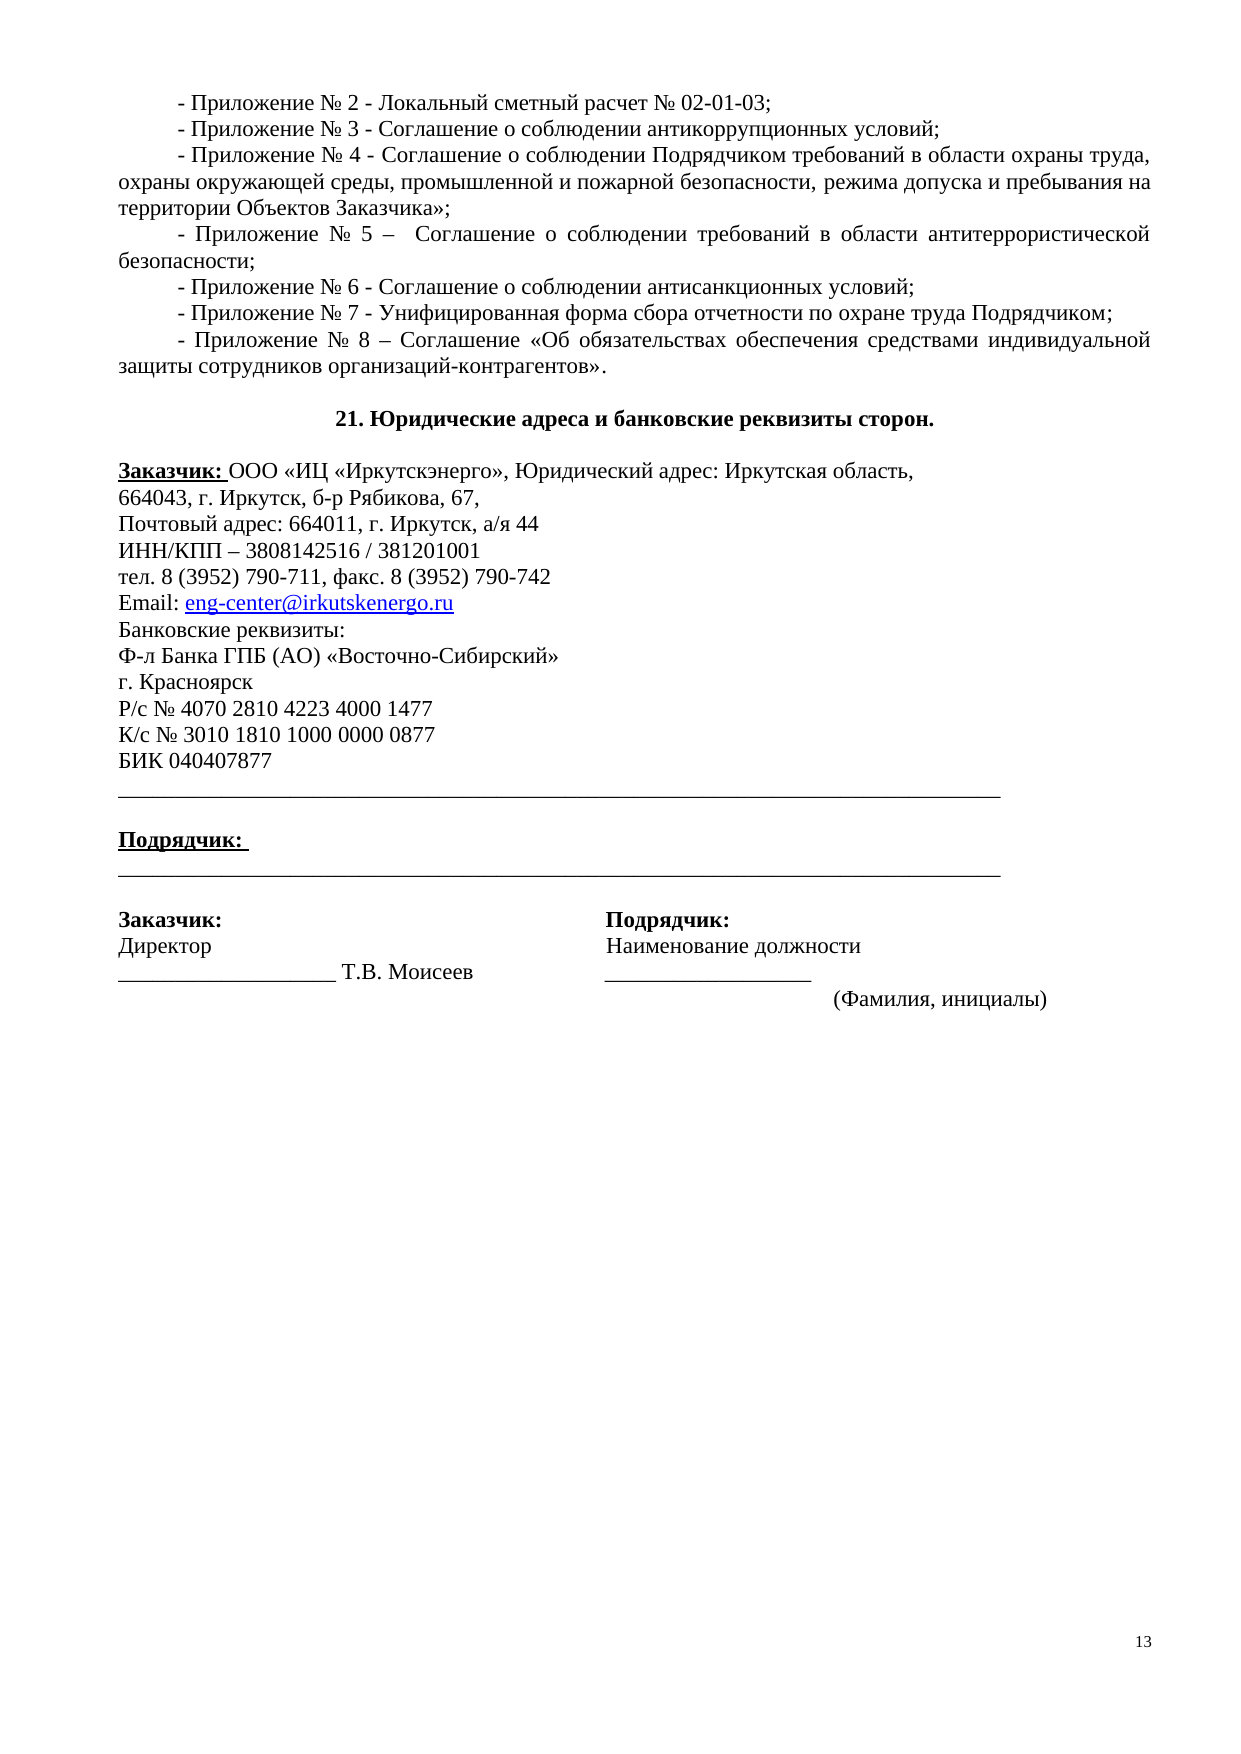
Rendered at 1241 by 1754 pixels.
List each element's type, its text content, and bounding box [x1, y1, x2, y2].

text К/с № 3010 1810 1000 0000 0877 [118, 721, 1152, 747]
list - Приложение № 3 - Соглашение о соблюдении антикоррупционных условий; [118, 115, 1152, 141]
text ИНН/КПП – 3808142516 / 381201001 [118, 537, 1152, 563]
text - Приложение № 6 - Соглашение о соблюдении антисанкционных условий; [118, 273, 1152, 299]
text тел. 8 (3952) 790-711, факс. 8 (3952) 790-742 [118, 563, 1152, 589]
text Почтовый адрес: 664011, г. Иркутск, а/я 44 [118, 510, 1152, 537]
text (Фамилия, инициалы) [118, 985, 1152, 1011]
text Подрядчик: [118, 827, 1152, 853]
text 664043, г. Иркутск, б-р Рябикова, 67, [118, 484, 1152, 510]
text ___________________ Т.В. Моисеев __________________ [118, 958, 1152, 985]
text Заказчик: Подрядчик: [118, 906, 1152, 932]
text 21. Юридические адреса и банковские реквизиты сторон. [118, 405, 1152, 431]
text Заказчик: ООО «ИЦ «Иркутскэнерго», Юридический адрес: Иркутская область, [118, 458, 1152, 484]
text БИК 040407877 [118, 747, 1152, 774]
text - Приложение № 7 - Унифицированная форма сбора отчетности по охране труда Подрядчиком; [118, 299, 1152, 326]
list - Приложение № 5 – Соглашение о соблюдении требований в области антитеррористической безопасности; [118, 220, 1152, 273]
text _____________________________________________________________________________ [118, 774, 1152, 800]
text _____________________________________________________________________________ [118, 853, 1152, 879]
text г. Красноярск [118, 668, 1152, 695]
list - Приложение № 4 - Соглашение о соблюдении Подрядчиком требований в области охраны труда, охраны окружающей среды, промышленной и пожарной безопасности, режима допуска и пребывания на территории Объектов Заказчика»; [118, 141, 1152, 220]
text Директор Наименование должности [118, 932, 1152, 958]
list - Приложение № 2 - Локальный сметный расчет № 02-01-03; [118, 89, 1152, 115]
text Ф-л Банка ГПБ (АО) «Восточно-Сибирский» [118, 642, 1152, 668]
text Банковские реквизиты: [118, 616, 1152, 642]
text Р/с № 4070 2810 4223 4000 1477 [118, 695, 1152, 721]
text - Приложение № 8 – Соглашение «Об обязательствах обеспечения средствами индивидуальной защиты сотрудников организаций-контрагентов». [118, 326, 1152, 378]
text Email: eng-center@irkutskenergo.ru [118, 589, 1152, 616]
